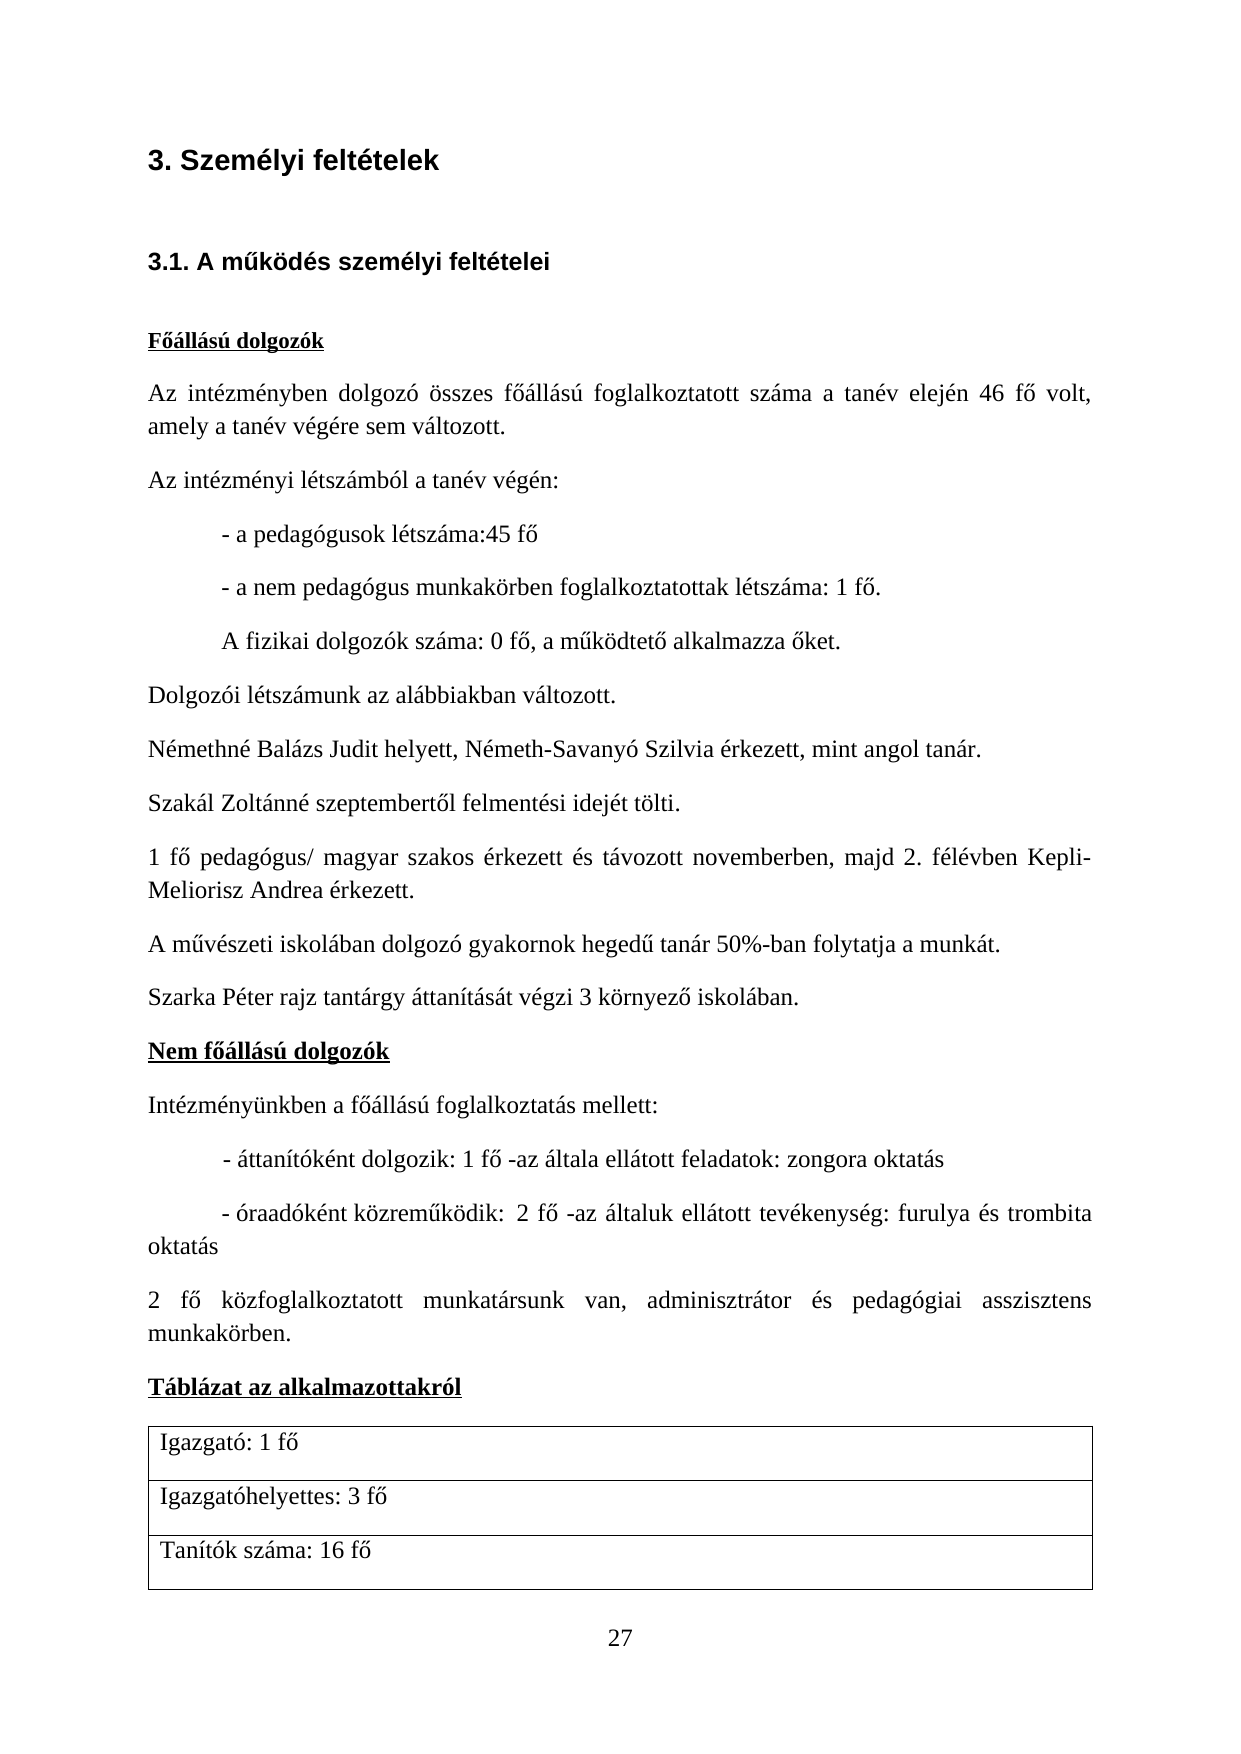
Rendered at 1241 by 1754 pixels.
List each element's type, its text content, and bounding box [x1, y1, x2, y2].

text Némethné Balázs Judit helyett, Németh-Savanyó Szilvia érkezett, mint angol tanár. [148, 734, 1092, 763]
text Intézményünkben a főállású foglalkoztatás mellett: [148, 1090, 1092, 1119]
text Az intézményi létszámból a tanév végén: [148, 465, 1092, 493]
text Dolgozói létszámunk az alábbiakban változott. [148, 680, 1092, 709]
text Főállású dolgozók [148, 327, 1092, 353]
table_header Igazgató: 1 fő [149, 1427, 1092, 1480]
text - a pedagógusok létszáma:45 fő [148, 519, 1092, 547]
text Nem főállású dolgozók [148, 1036, 1092, 1065]
text Táblázat az alkalmazottakról [148, 1372, 1092, 1400]
text - a nem pedagógus munkakörben foglalkoztatottak létszáma: 1 fő. [221, 572, 1092, 601]
text Az intézményben dolgozó összes főállású foglalkoztatott száma a tanév elején 46 fő volt, amely a tanév végére sem változott. [148, 378, 1092, 440]
text 1 fő pedagógus/ magyar szakos érkezett és távozott novemberben, majd 2. félévben Kepli-Meliorisz Andrea érkezett. [148, 842, 1092, 903]
text Szarka Péter rajz tantárgy áttanítását végzi 3 környező iskolában. [148, 982, 1092, 1011]
text Szakál Zoltánné szeptembertől felmentési idejét tölti. [148, 788, 1092, 817]
table_cell Igazgatóhelyettes: 3 fő [149, 1481, 1092, 1534]
text - áttanítóként dolgozik: 1 fő -az általa ellátott feladatok: zongora oktatás [148, 1144, 1092, 1173]
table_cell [149, 1536, 1092, 1589]
subtitle 3. Személyi feltételek [148, 143, 1092, 177]
subtitle 3.1. A működés személyi feltételei [148, 247, 1092, 276]
text A fizikai dolgozók száma: 0 fő, a működtető alkalmazza őket. [221, 626, 1092, 655]
text - óraadóként közreműködik: 2 fő -az általuk ellátott tevékenység: furulya és trombita oktatás [148, 1198, 1092, 1260]
text A művészeti iskolában dolgozó gyakornok hegedű tanár 50%-ban folytatja a munkát. [148, 929, 1092, 957]
text 2 fő közfoglalkoztatott munkatársunk van, adminisztrátor és pedagógiai asszisztens munkakörben. [148, 1285, 1092, 1347]
